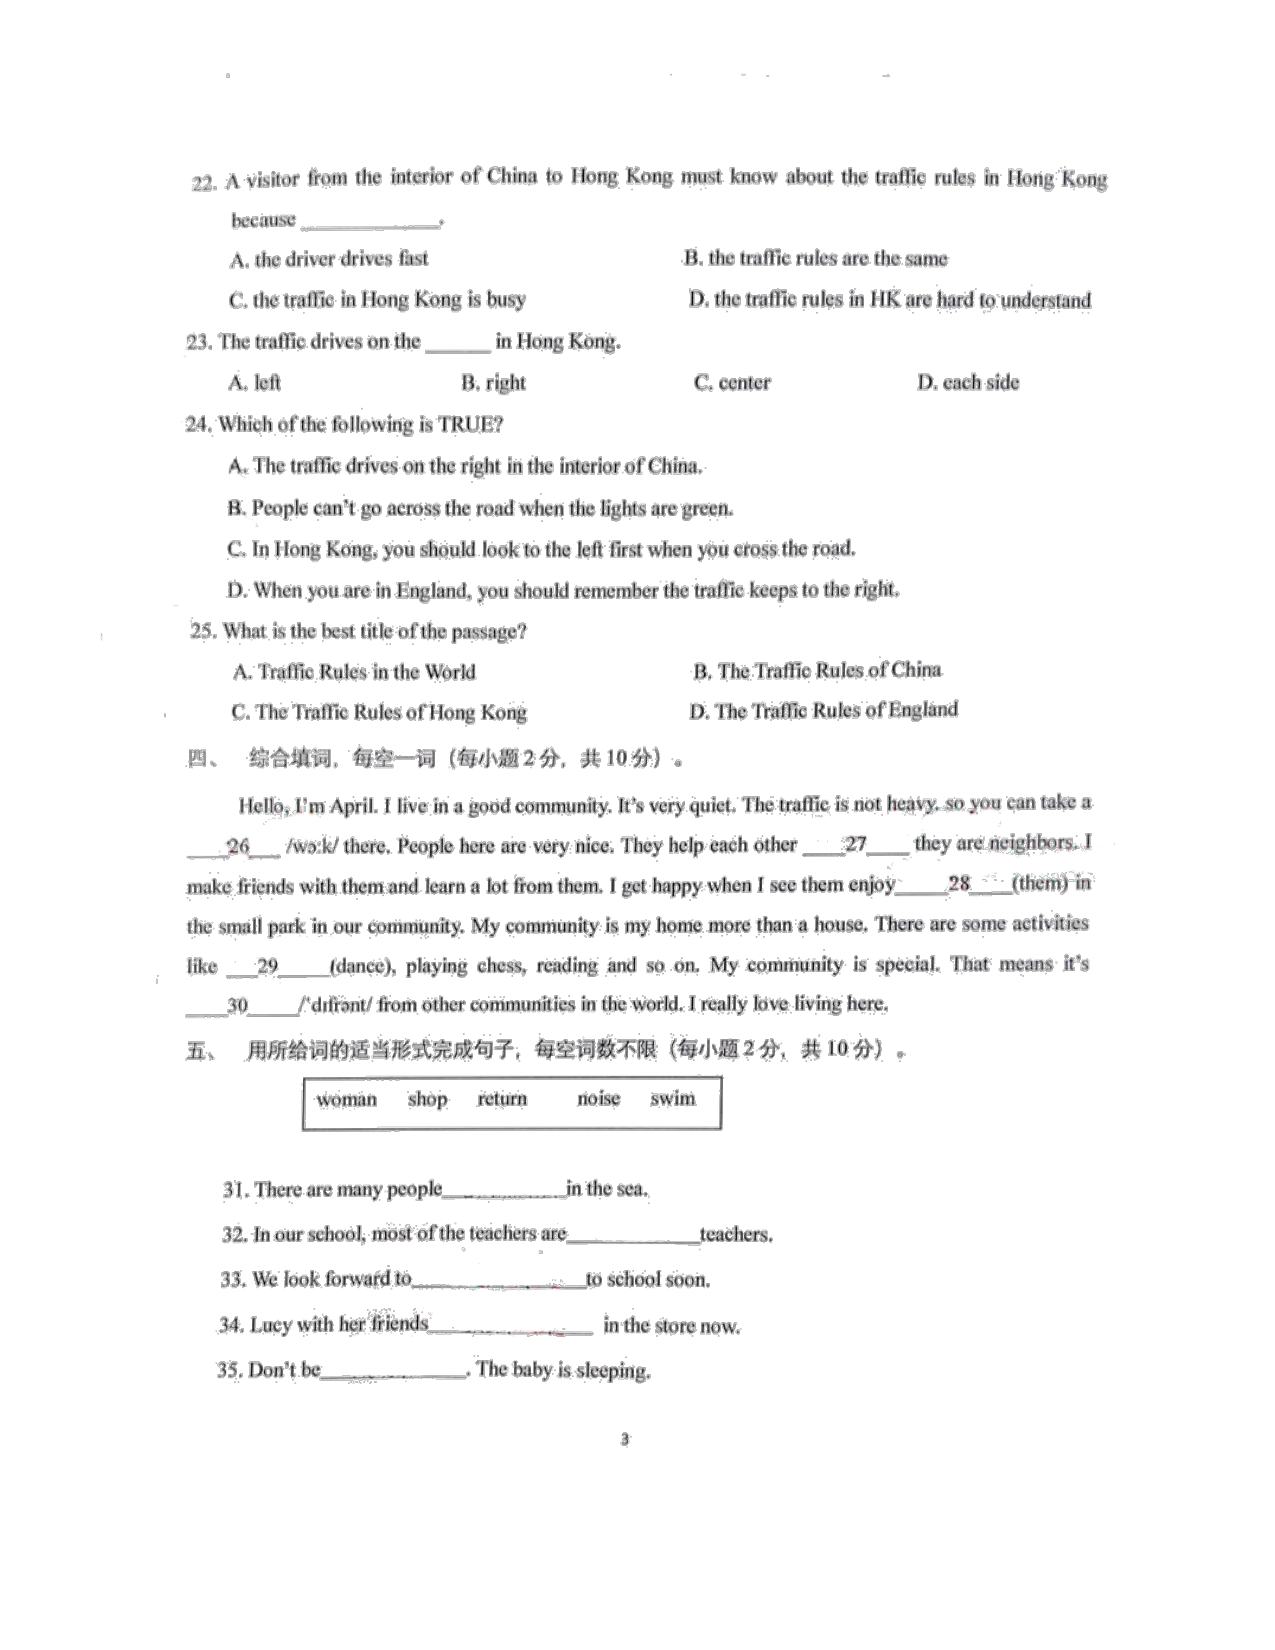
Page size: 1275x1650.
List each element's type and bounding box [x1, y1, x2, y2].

picture [91, 67, 1184, 1583]
